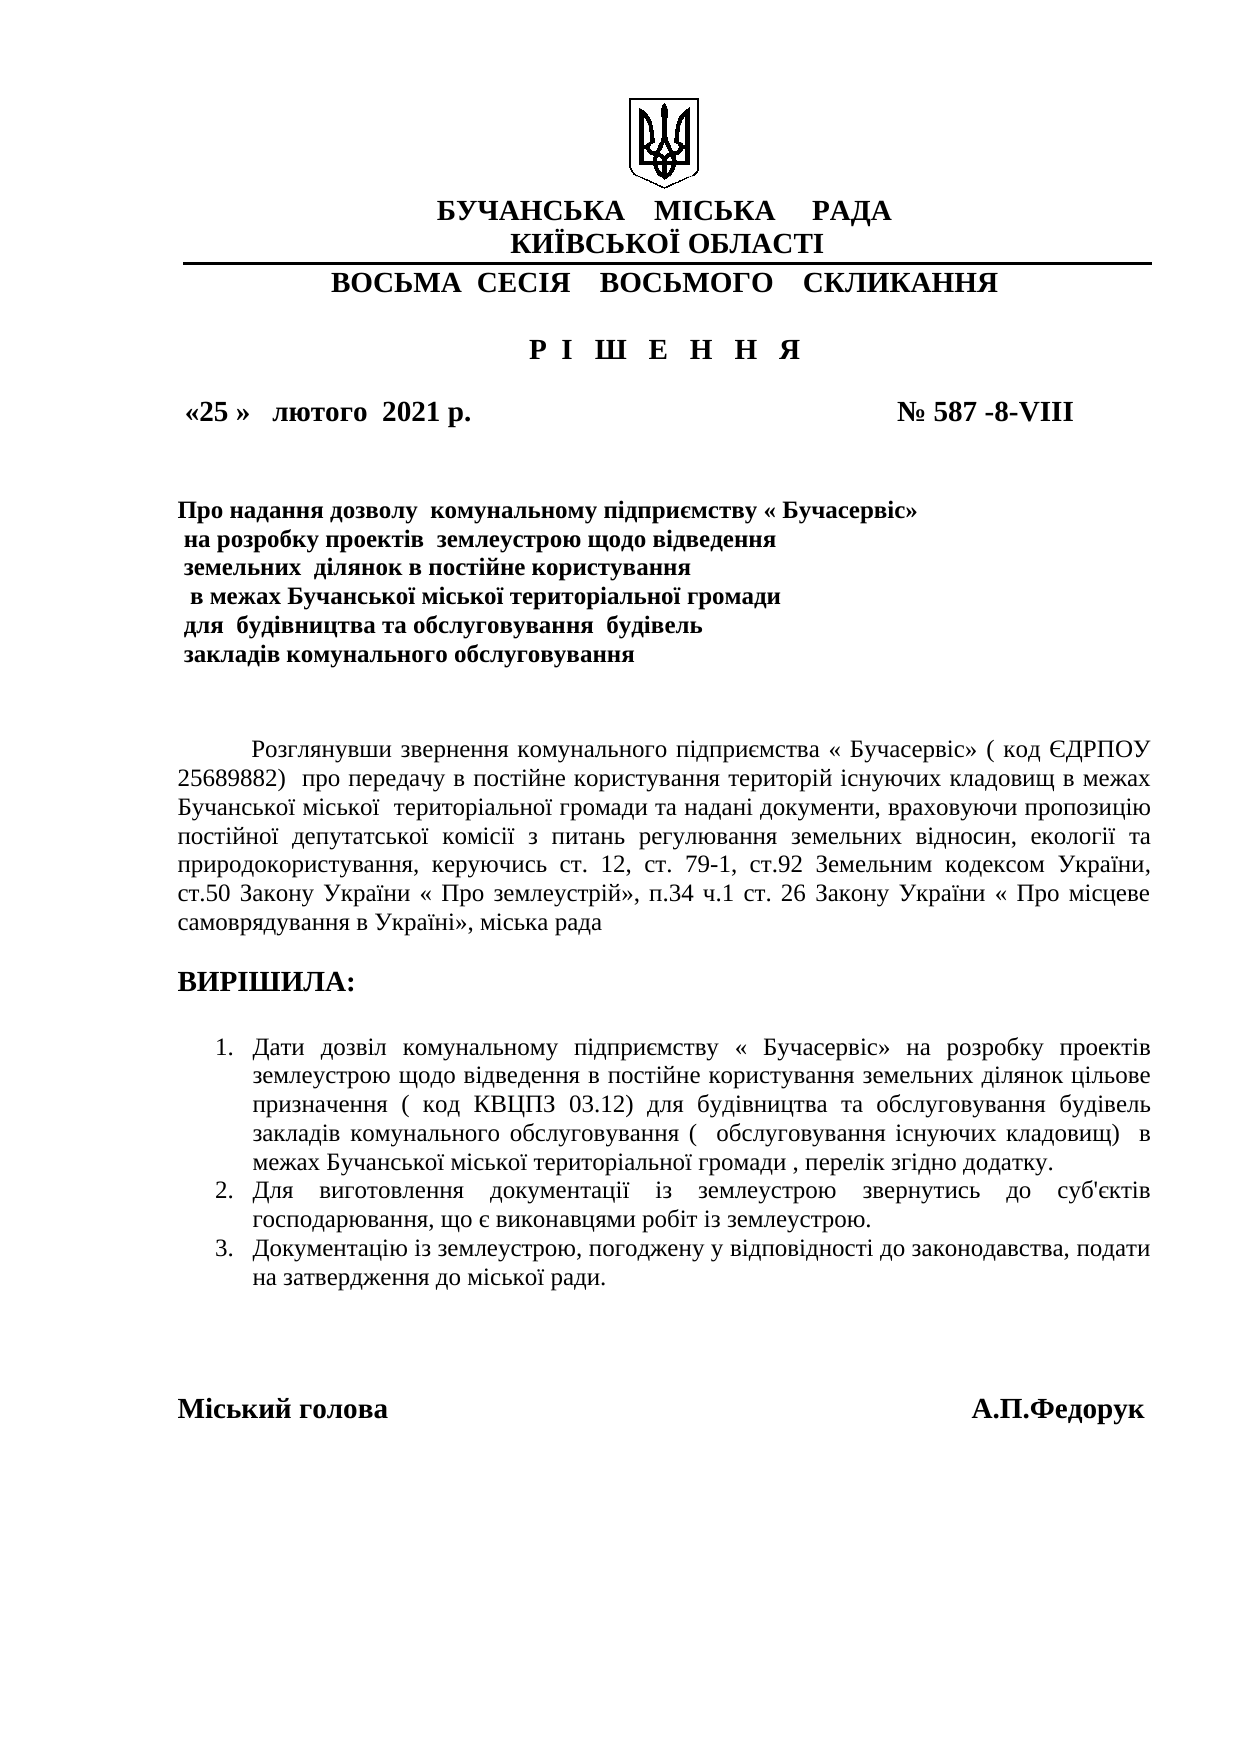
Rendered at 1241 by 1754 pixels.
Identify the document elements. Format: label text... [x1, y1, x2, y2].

text закладів комунального обслуговування [177, 639, 1152, 667]
text в межах Бучанської міської територіальної громади [177, 581, 1152, 610]
text Розглянувши звернення комунального підприємства « Бучасервіс» ( код ЄДРПОУ 25689882) про передачу в постійне користування територій існуючих кладовищ в межах Бучанської міської територіальної громади та надані документи, враховуючи пропозицію постійної депутатської комісії з питань регулювання земельних відносин, екології та природокористування, керуючись ст. 12, ст. 79-1, ст.92 Земельним кодексом України, ст.50 Закону України « Про землеустрій», п.34 ч.1 ст. 26 Закону України « Про місцеве самоврядування в Україні», міська рада [177, 734, 1152, 936]
text БУЧАНСЬКА МІСЬКА РАДА [177, 193, 1152, 226]
list Документацію із землеустрою, погоджену у відповідності до законодавства, подати на затвердження до міської ради. [215, 1233, 1152, 1290]
list Для виготовлення документації із землеустрою звернутись до суб'єктів господарювання, що є виконавцями робіт із землеустрою. [215, 1175, 1152, 1233]
text «25 » лютого 2021 р. № 587 -8-VIIІ [177, 394, 1152, 428]
text Р І Ш Е Н Н Я [177, 332, 1152, 366]
text на розробку проектів землеустрою щодо відведення [177, 524, 1152, 552]
text КИЇВСЬКОЇ ОБЛАСТІ [183, 226, 1152, 262]
text Про надання дозволу комунальному підприємству « Бучасервіс» [177, 495, 1152, 524]
text Міський голова А.П.Федорук [177, 1391, 1152, 1424]
text земельних ділянок в постійне користування [177, 552, 1152, 581]
list Дати дозвіл комунальному підприємству « Бучасервіс» на розробку проектів землеустрою щодо відведення в постійне користування земельних ділянок цільове призначення ( код КВЦПЗ 03.12) для будівництва та обслуговування будівель закладів комунального обслуговування ( обслуговування існуючих кладовищ) в межах Бучанської міської територіальної громади , перелік згідно додатку. [215, 1032, 1152, 1175]
text ВОСЬМА СЕСІЯ ВОСЬМОГО СКЛИКАННЯ [177, 265, 1152, 298]
text ВИРІШИЛА: [177, 964, 1152, 998]
text для будівництва та обслуговування будівель [177, 610, 1152, 639]
